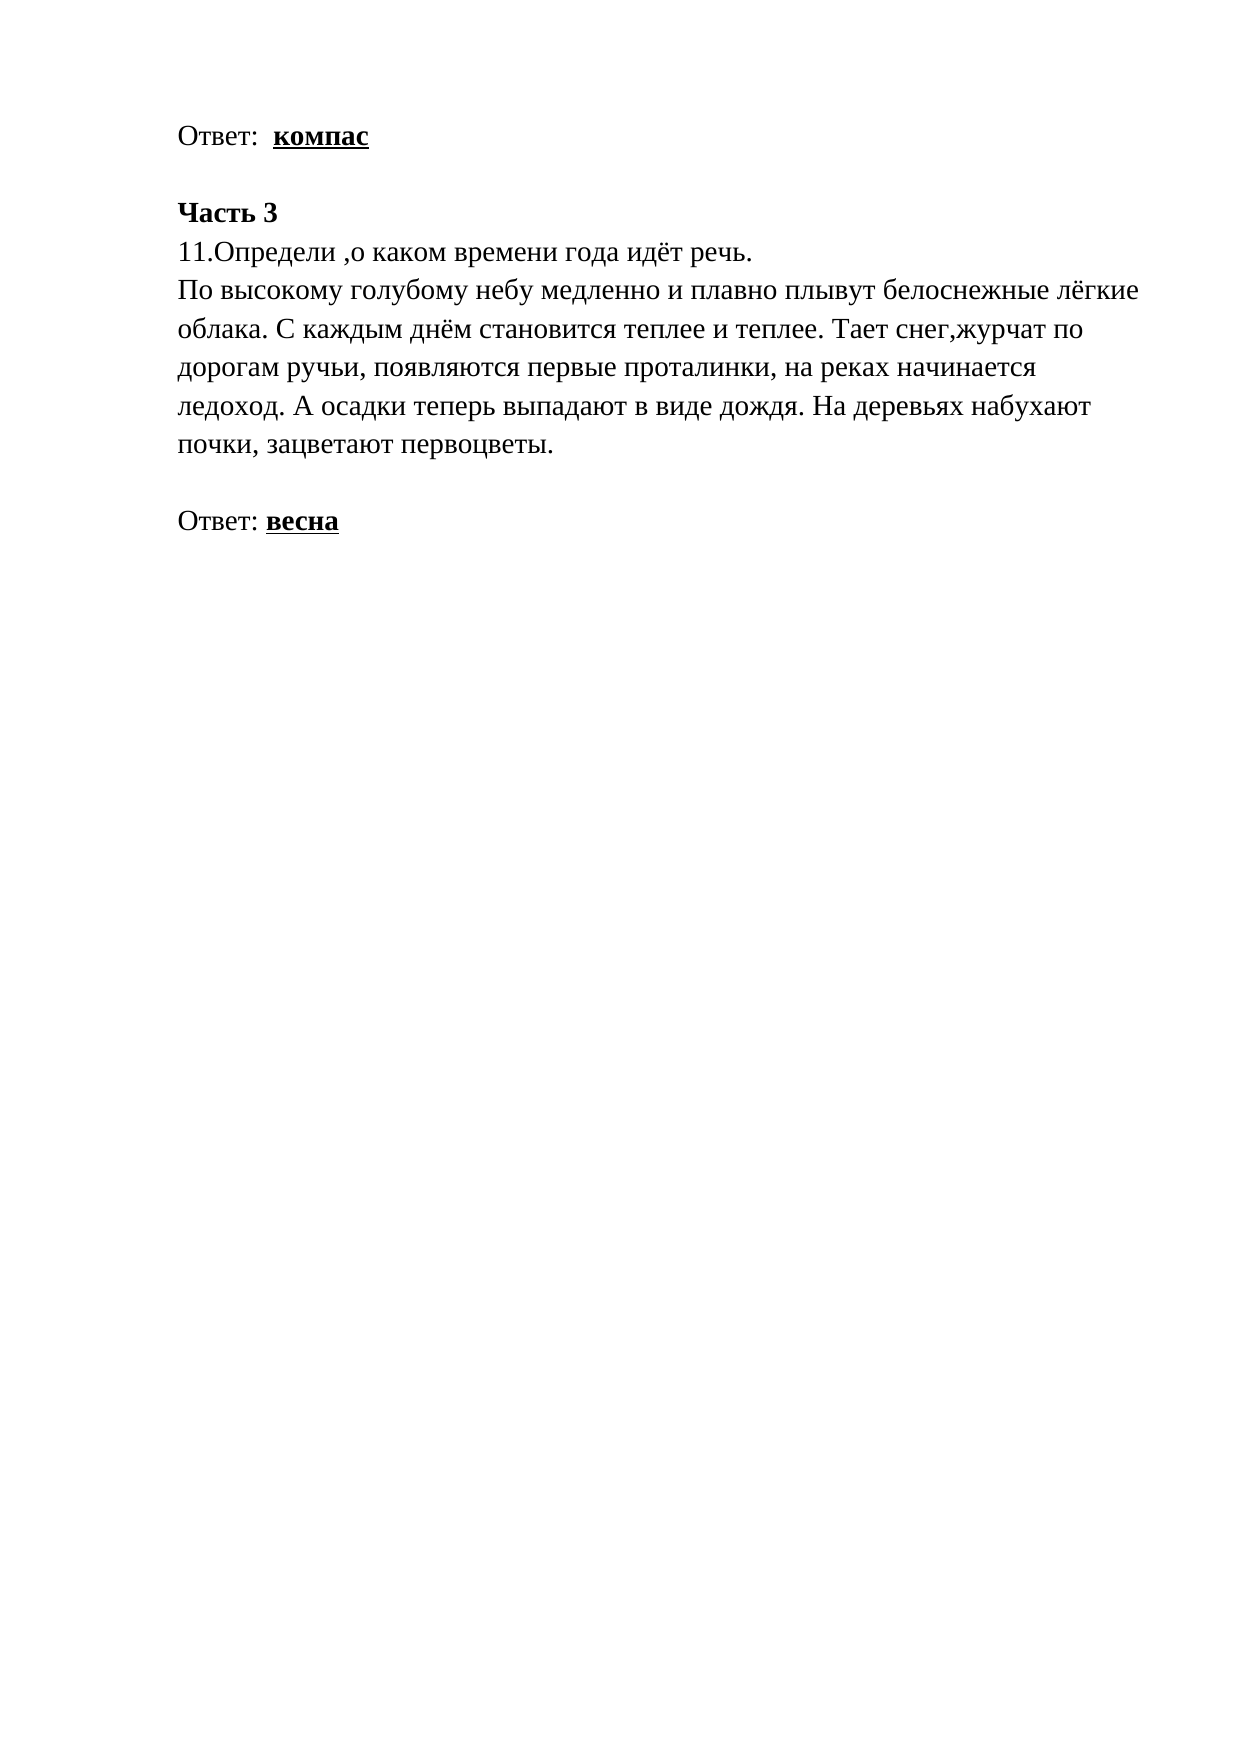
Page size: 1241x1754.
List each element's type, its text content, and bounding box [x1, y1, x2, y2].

text По высокому голубому небу медленно и плавно плывут белоснежные лёгкие облака. С каждым днём становится теплее и теплее. Тает снег,журчат по дорогам ручьи, появляются первые проталинки, на реках начинается ледоход. А осадки теперь выпадают в виде дождя. На деревьях набухают почки, зацветают первоцветы. [177, 272, 1152, 460]
text Ответ: весна [177, 503, 1152, 537]
text Часть 3 [177, 195, 1152, 229]
text Ответ: компас [177, 118, 1152, 152]
text 11.Определи ,о каком времени года идёт речь. [177, 234, 1152, 267]
